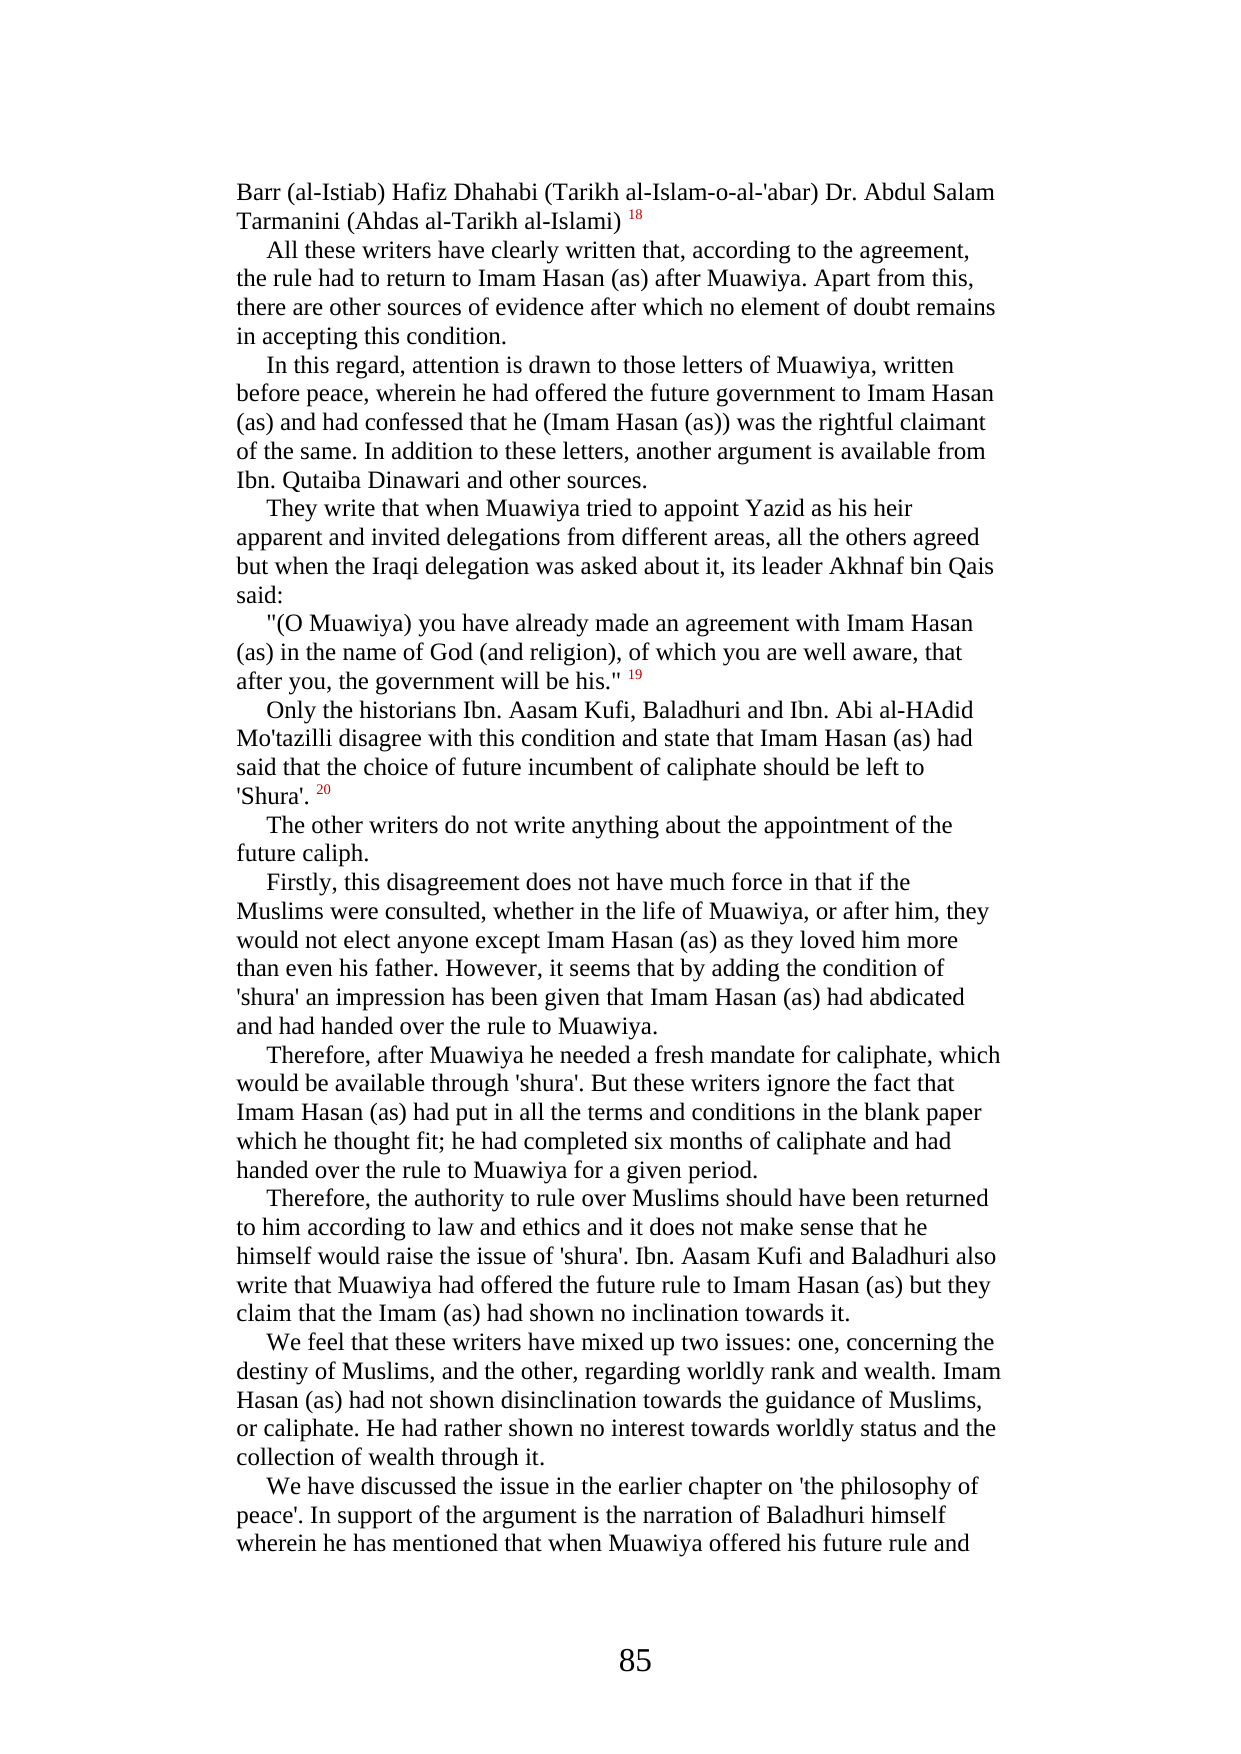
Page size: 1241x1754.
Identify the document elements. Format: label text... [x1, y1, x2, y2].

text We feel that these writers have mixed up two issues: one, concerning the destiny of Muslims, and the other, regarding worldly rank and wealth. Imam Hasan (as) had not shown disinclination towards the guidance of Muslims, or caliphate. He had rather shown no interest towards worldly status and the collection of wealth through it. [236, 1327, 1004, 1471]
text Therefore, the authority to rule over Muslims should have been returned to him according to law and ethics and it does not make sense that he himself would raise the issue of 'shura'. Ibn. Aasam Kufi and Baladhuri also write that Muawiya had offered the future rule to Imam Hasan (as) but they claim that the Imam (as) had shown no inclination towards it. [236, 1183, 1004, 1327]
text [236, 177, 1004, 235]
text "(O Muawiya) you have already made an agreement with Imam Hasan (as) in the name of God (and religion), of which you are well aware, that after you, the government will be his." 19 [236, 608, 1004, 695]
text Firstly, this disagreement does not have much force in that if the Muslims were consulted, whether in the life of Muawiya, or after him, they would not elect anyone except Imam Hasan (as) as they loved him more than even his father. However, it seems that by adding the condition of 'shura' an impression has been given that Imam Hasan (as) had abdicated and had handed over the rule to Muawiya. [236, 867, 1004, 1040]
text Therefore, after Muawiya he needed a fresh mandate for caliphate, which would be available through 'shura'. But these writers ignore the fact that Imam Hasan (as) had put in all the terms and conditions in the blank paper which he thought fit; he had completed six months of caliphate and had handed over the rule to Muawiya for a given period. [236, 1040, 1004, 1183]
text All these writers have clearly written that, according to the agreement, the rule had to return to Imam Hasan (as) after Muawiya. Apart from this, there are other sources of evidence after which no element of doubt remains in accepting this condition. [236, 235, 1004, 350]
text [236, 1471, 1004, 1557]
text In this regard, attention is drawn to those letters of Muawiya, written before peace, wherein he had offered the future government to Imam Hasan (as) and had confessed that he (Imam Hasan (as)) was the rightful claimant of the same. In addition to these letters, another argument is available from Ibn. Qutaiba Dinawari and other sources. [236, 350, 1004, 493]
text They write that when Muawiya tried to appoint Yazid as his heir apparent and invited delegations from different areas, all the others agreed but when the Iraqi delegation was asked about it, its leader Akhnaf bin Qais said: [236, 493, 1004, 608]
text The other writers do not write anything about the appointment of the future caliph. [236, 810, 1004, 867]
text Only the historians Ibn. Aasam Kufi, Baladhuri and Ibn. Abi al-HAdid Mo'tazilli disagree with this condition and state that Imam Hasan (as) had said that the choice of future incumbent of caliphate should be left to 'Shura'. 20 [236, 695, 1004, 810]
